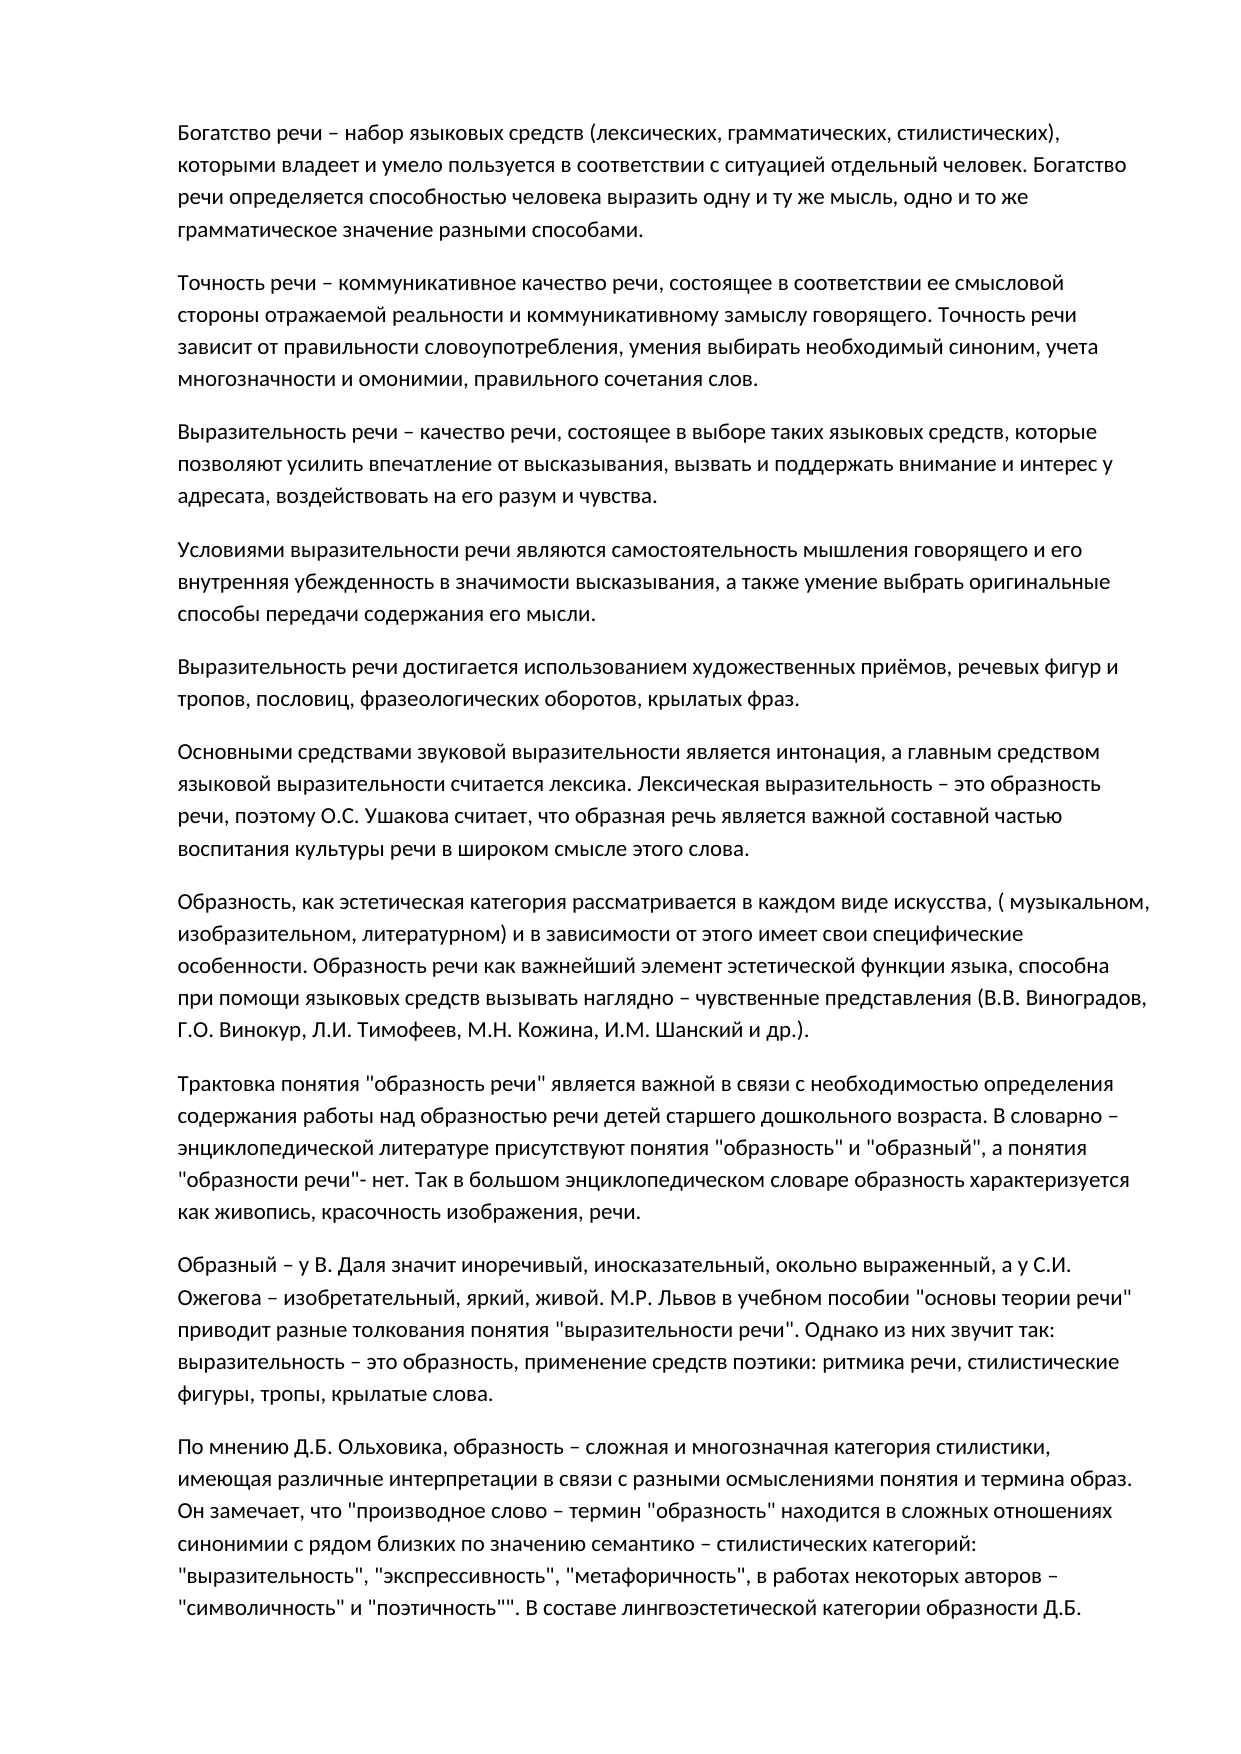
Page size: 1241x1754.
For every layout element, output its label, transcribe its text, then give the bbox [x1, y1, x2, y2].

text Трактовка понятия "образность речи" является важной в связи с необходимостью определения содержания работы над образностью речи детей старшего дошкольного возраста. В словарно – энциклопедической литературе присутствуют понятия "образность" и "образный", а понятия "образности речи"- нет. Так в большом энциклопедическом словаре образность характеризуется как живопись, красочность изображения, речи. [177, 1069, 1152, 1225]
text Выразительность речи – качество речи, состоящее в выборе таких языковых средств, которые позволяют усилить впечатление от высказывания, вызвать и поддержать внимание и интерес у адресата, воздействовать на его разум и чувства. [177, 417, 1152, 510]
text Богатство речи – набор языковых средств (лексических, грамматических, стилистических), которыми владеет и умело пользуется в соответствии с ситуацией отдельный человек. Богатство речи определяется способностью человека выразить одну и ту же мысль, одно и то же грамматическое значение разными способами. [177, 118, 1152, 243]
text Точность речи – коммуникативное качество речи, состоящее в соответствии ее смысловой стороны отражаемой реальности и коммуникативному замыслу говорящего. Точность речи зависит от правильности словоупотребления, умения выбирать необходимый синоним, учета многозначности и омонимии, правильного сочетания слов. [177, 268, 1152, 392]
text Условиями выразительности речи являются самостоятельность мышления говорящего и его внутренняя убежденность в значимости высказывания, а также умение выбрать оригинальные способы передачи содержания его мысли. [177, 535, 1152, 627]
text Образный – у В. Даля значит иноречивый, иносказательный, окольно выраженный, а у С.И. Ожегова – изобретательный, яркий, живой. М.Р. Львов в учебном пособии "основы теории речи" приводит разные толкования понятия "выразительности речи". Однако из них звучит так: выразительность – это образность, применение средств поэтики: ритмика речи, стилистические фигуры, тропы, крылатые слова. [177, 1250, 1152, 1407]
text Выразительность речи достигается использованием художественных приёмов, речевых фигур и тропов, пословиц, фразеологических оборотов, крылатых фраз. [177, 652, 1152, 712]
text Образность, как эстетическая категория рассматривается в каждом виде искусства, ( музыкальном, изобразительном, литературном) и в зависимости от этого имеет свои специфические особенности. Образность речи как важнейший элемент эстетической функции языка, способна при помощи языковых средств вызывать наглядно – чувственные представления (В.В. Виноградов, Г.О. Винокур, Л.И. Тимофеев, М.Н. Кожина, И.М. Шанский и др.). [177, 887, 1152, 1044]
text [177, 1432, 1152, 1621]
text Основными средствами звуковой выразительности является интонация, а главным средством языковой выразительности считается лексика. Лексическая выразительность – это образность речи, поэтому О.С. Ушакова считает, что образная речь является важной составной частью воспитания культуры речи в широком смысле этого слова. [177, 737, 1152, 862]
